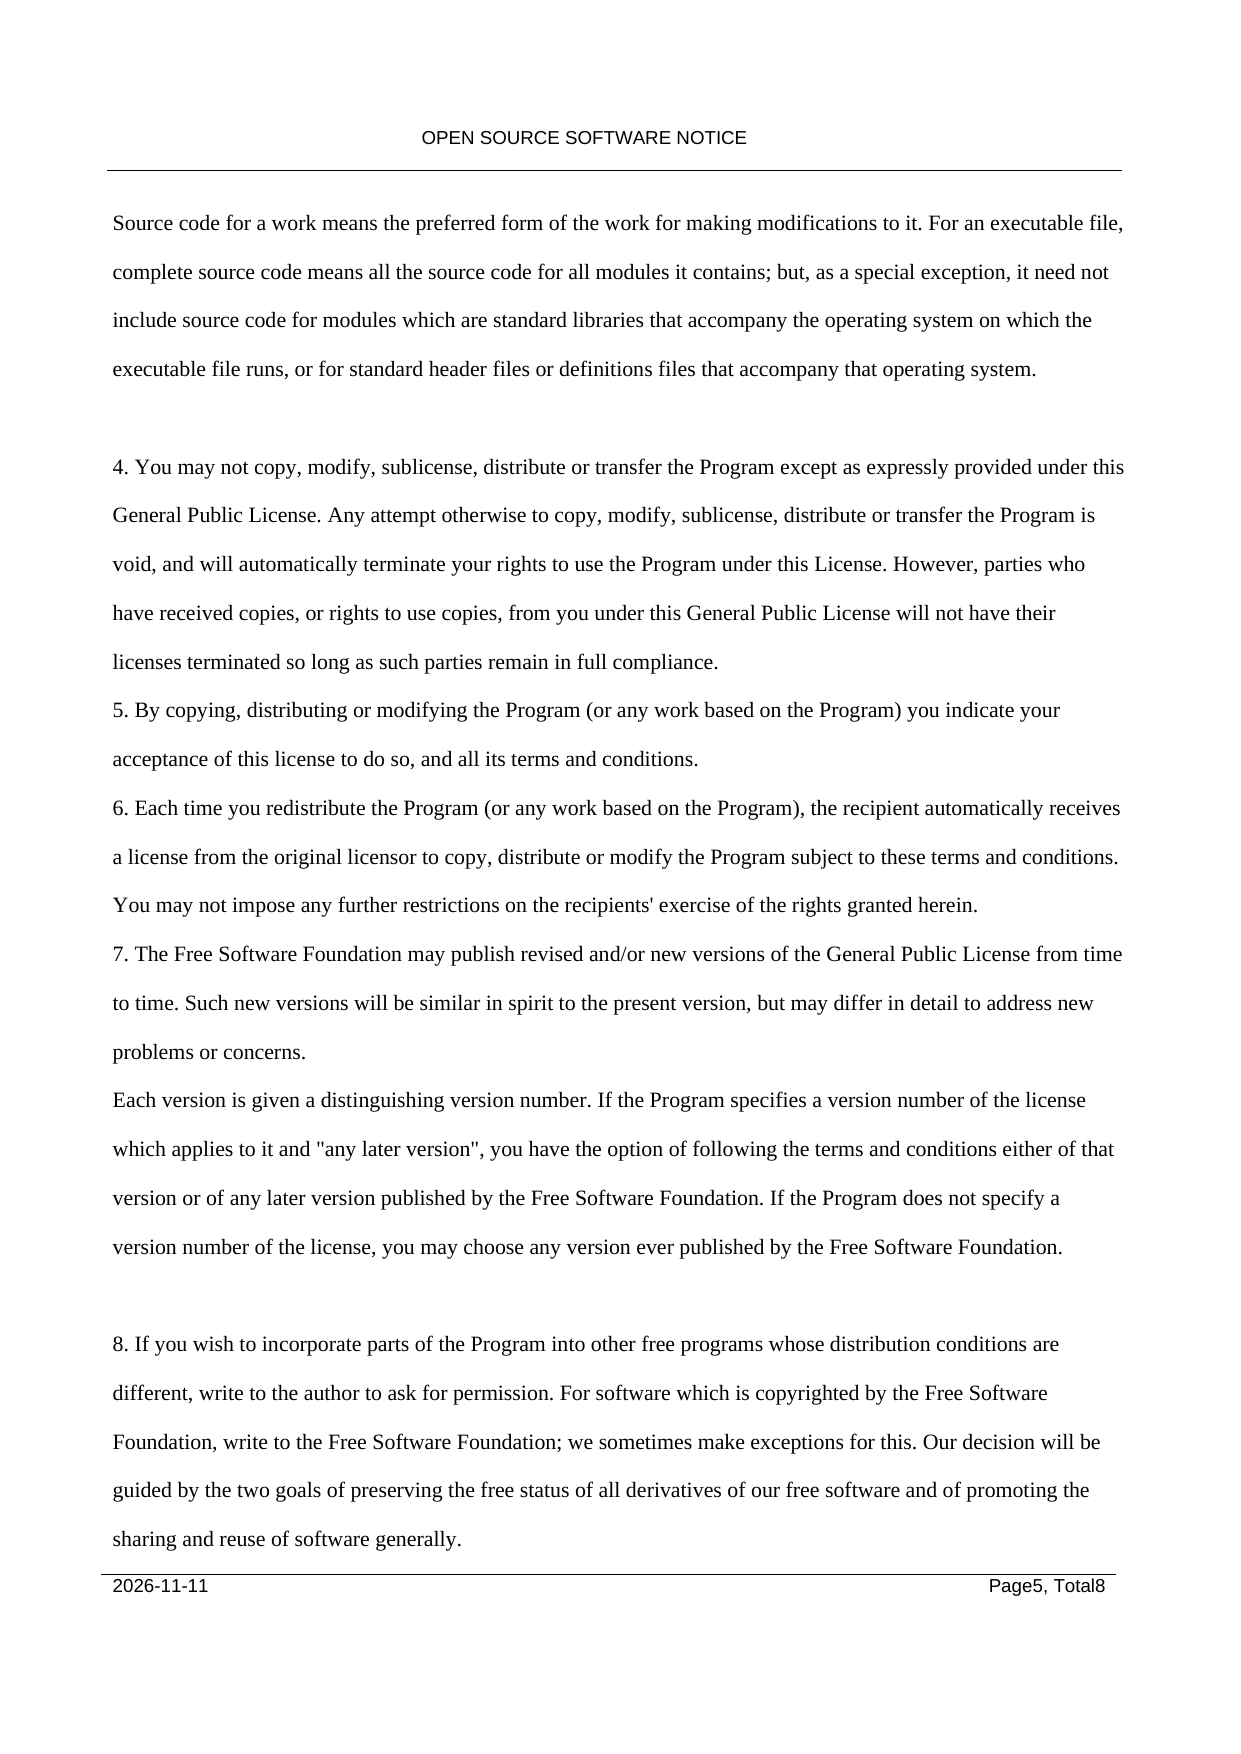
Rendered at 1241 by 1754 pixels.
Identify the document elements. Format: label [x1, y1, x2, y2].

text [112, 206, 1128, 1555]
